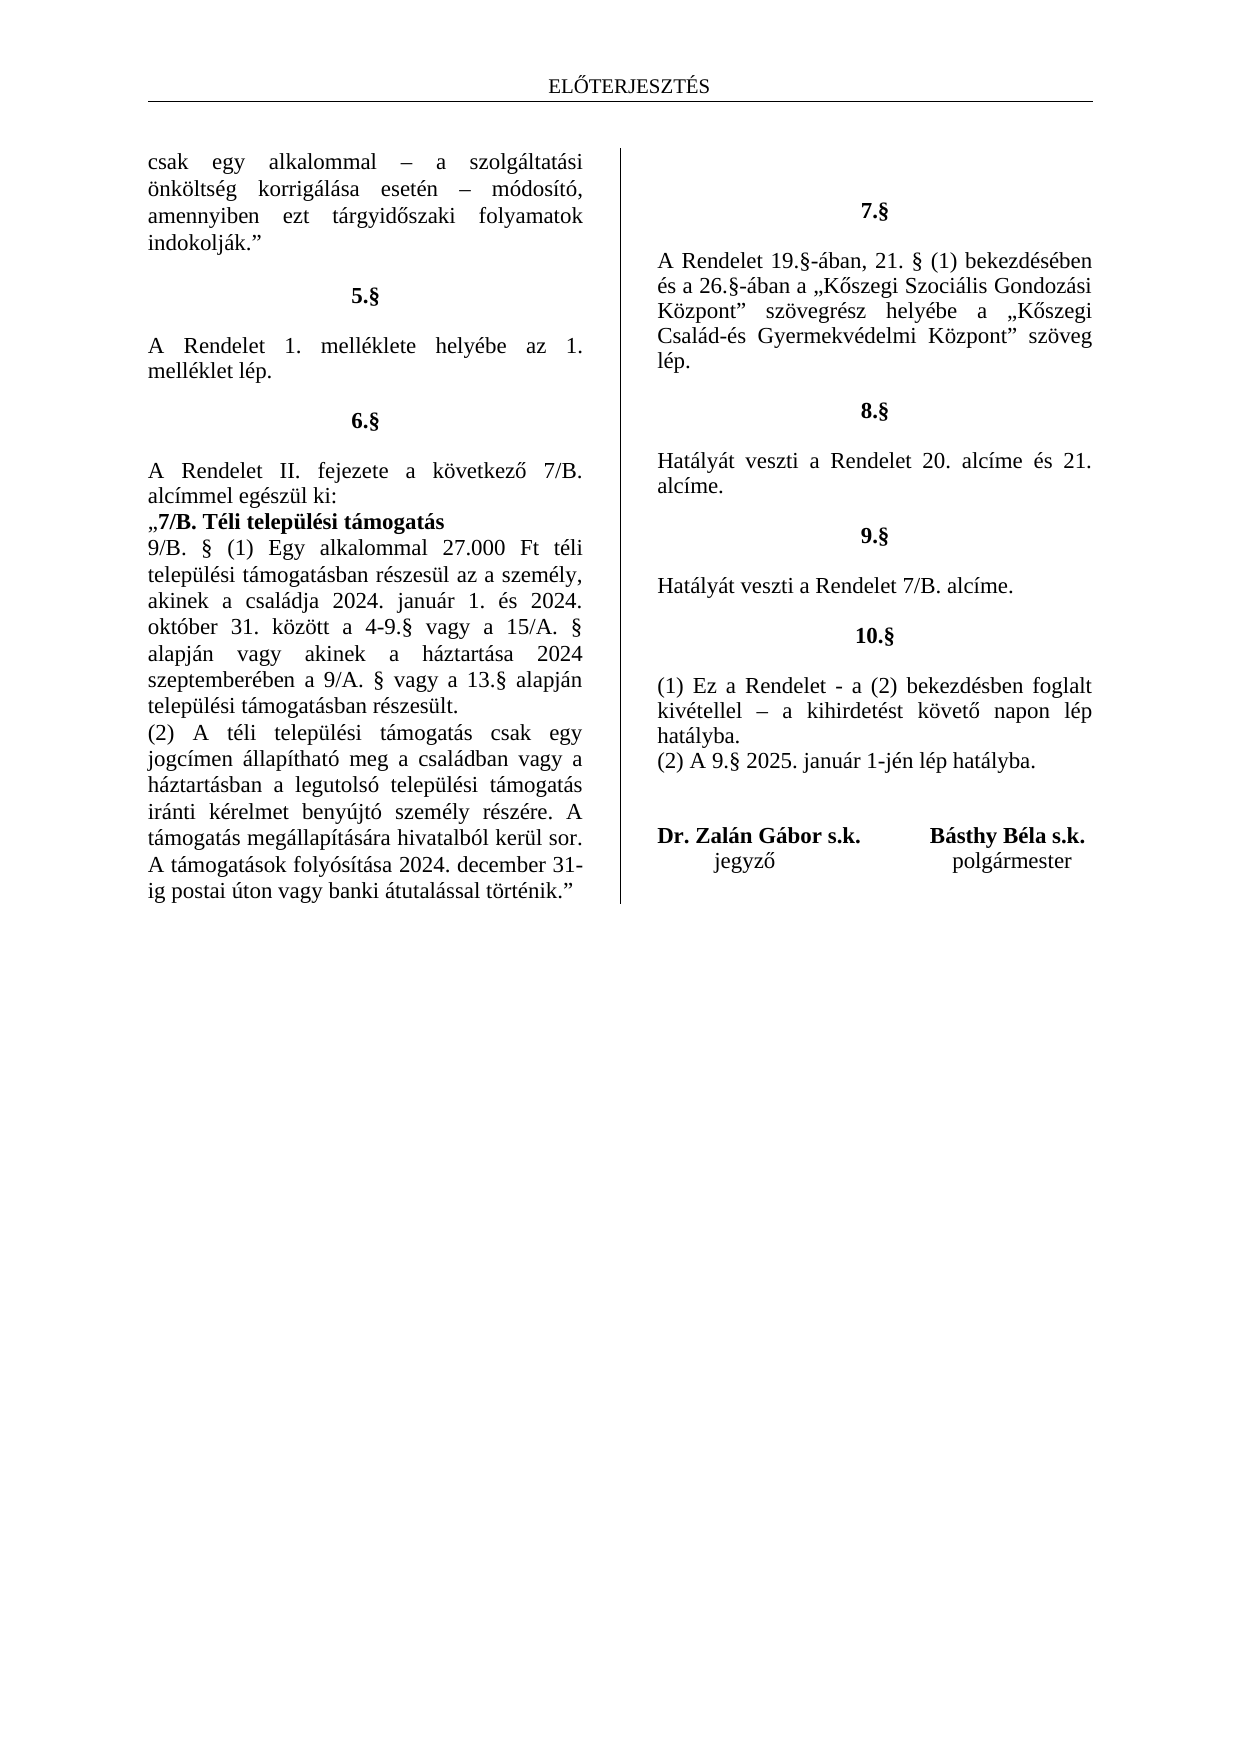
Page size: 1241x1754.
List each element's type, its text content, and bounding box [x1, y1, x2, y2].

text „7/B. Téli települési támogatás [148, 508, 583, 534]
text 6.§ [148, 408, 583, 433]
text 8.§ [657, 399, 1093, 424]
text A Rendelet II. fejezete a következő 7/B. alcímmel egészül ki: [148, 458, 583, 508]
text 7.§ [657, 199, 1093, 224]
text Dr. Zalán Gábor s.k. Básthy Béla s.k. [657, 824, 1093, 849]
text (2) A 9.§ 2025. január 1-jén lép hatályba. [657, 749, 1093, 774]
text Hatályát veszti a Rendelet 7/B. alcíme. [657, 574, 1093, 599]
text 9.§ [657, 524, 1093, 549]
text A Rendelet 19.§-ában, 21. § (1) bekezdésében és a 26.§-ában a „Kőszegi Szociális Gondozási Központ” szövegrész helyébe a „Kőszegi Család-és Gyermekvédelmi Központ” szöveg lép. [657, 249, 1093, 374]
text 9/B. § (1) Egy alkalommal 27.000 Ft téli települési támogatásban részesül az a személy, akinek a családja 2024. január 1. és 2024. október 31. között a 4-9.§ vagy a 15/A. § alapján vagy akinek a háztartása 2024 szeptemberében a 9/A. § vagy a 13.§ alapján települési támogatásban részesült. [148, 534, 583, 719]
text (1) Ez a Rendelet - a (2) bekezdésben foglalt kivétellel – a kihirdetést követő napon lép hatályba. [657, 674, 1093, 749]
text Hatályát veszti a Rendelet 20. alcíme és 21. alcíme. [657, 449, 1093, 499]
text 5.§ [148, 283, 583, 308]
text 10.§ [657, 624, 1093, 649]
text A Rendelet 1. melléklete helyébe az 1. melléklet lép. [148, 333, 583, 383]
text jegyző polgármester [657, 849, 1093, 874]
text (2) A téli települési támogatás csak egy jogcímen állapítható meg a családban vagy a háztartásban a legutolsó települési támogatás iránti kérelmet benyújtó személy részére. A támogatás megállapítására hivatalból kerül sor. A támogatások folyósítása 2024. december 31-ig postai úton vagy banki átutalással történik.” [148, 719, 583, 903]
